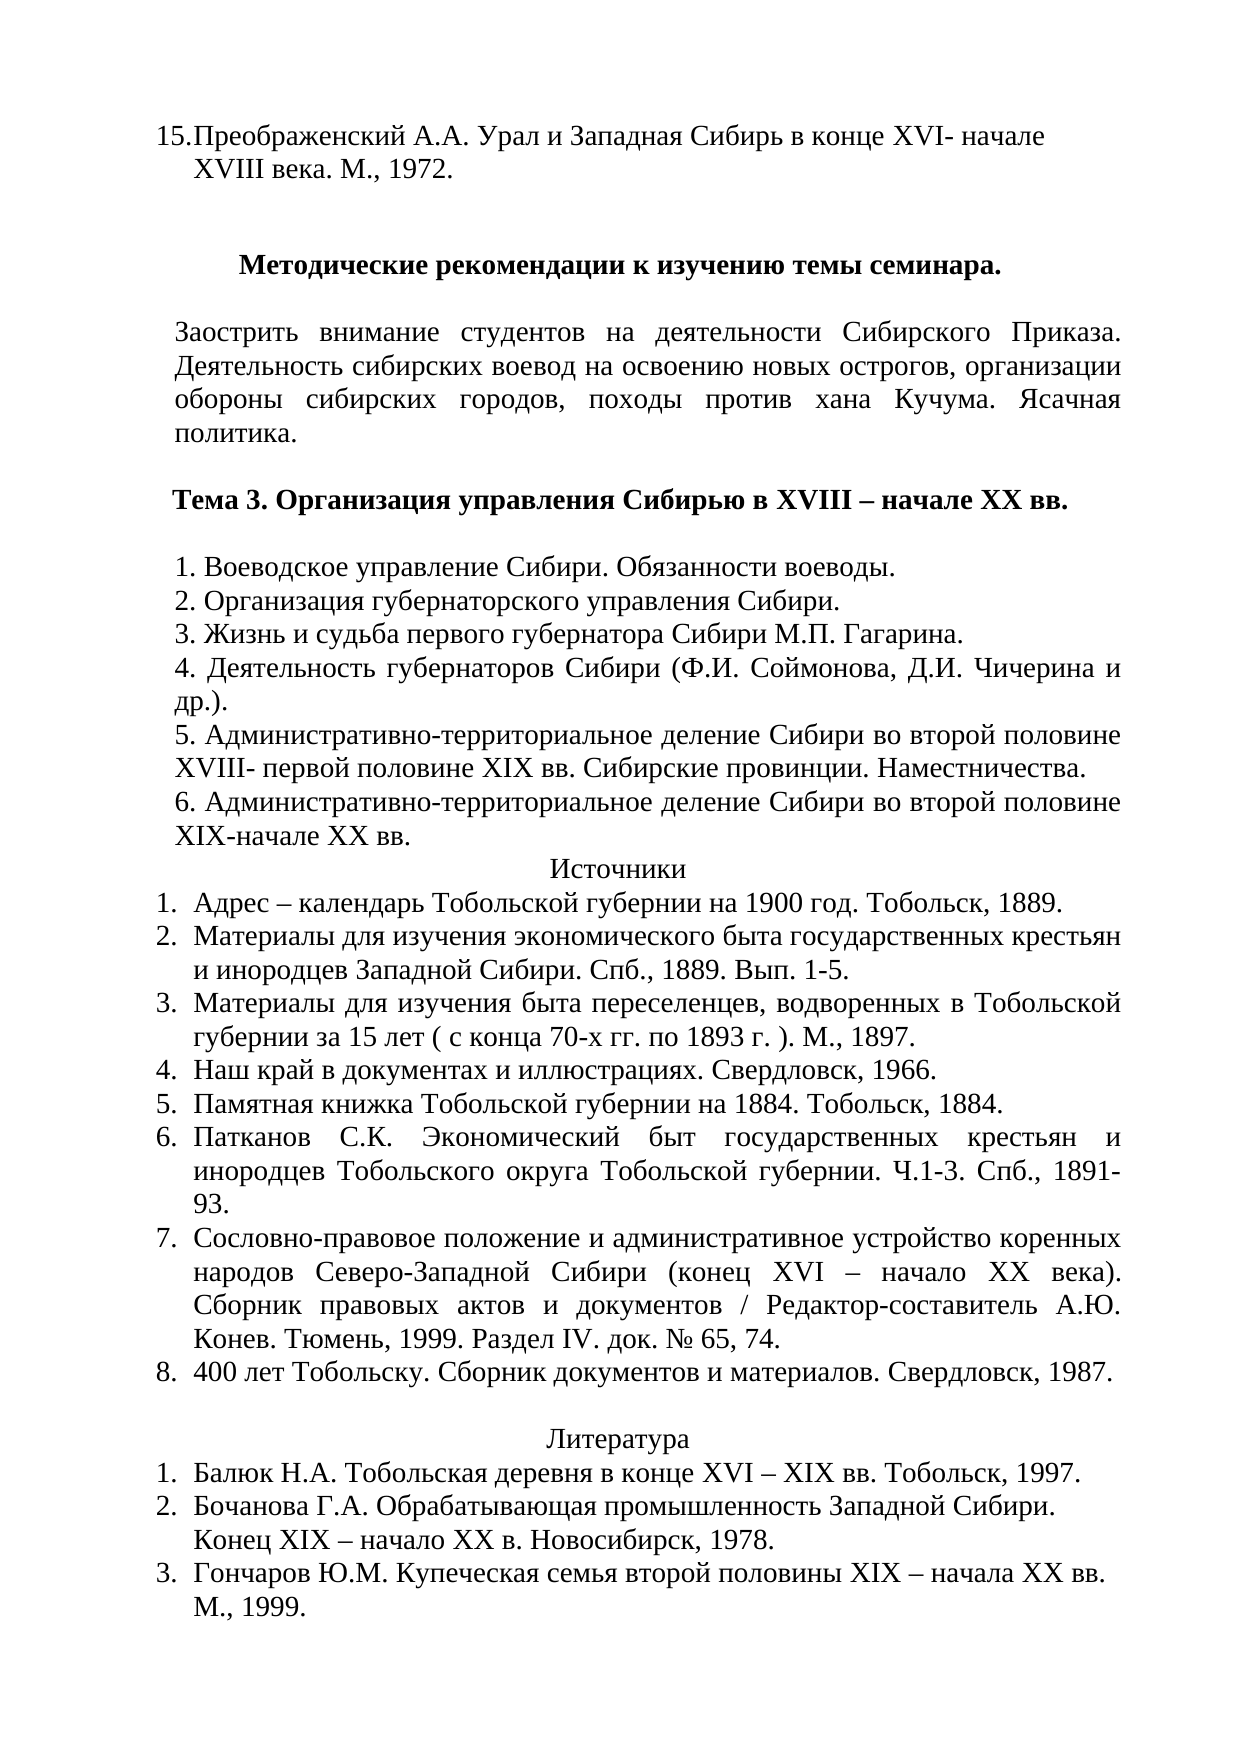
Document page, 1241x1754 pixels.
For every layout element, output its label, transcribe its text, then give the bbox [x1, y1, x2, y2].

subtitle Литература [118, 1421, 1118, 1455]
text 5. Административно-территориальное деление Сибири во второй половине XVIII- первой половине XIX вв. Сибирские провинции. Наместничества. [174, 717, 1122, 784]
subtitle Источники [118, 851, 1118, 885]
list Материалы для изучения экономического быта государственных крестьян и инородцев Западной Сибири. Спб., 1889. Вып. 1-5. [156, 918, 1122, 985]
list Гончаров Ю.М. Купеческая семья второй половины XIX – начала XX вв. М., 1999. [156, 1556, 1122, 1623]
list Преображенский А.А. Урал и Западная Сибирь в конце XVI- начале XVIII века. М., 1972. [156, 118, 1122, 185]
text Методические рекомендации к изучению темы семинара. [118, 247, 1122, 281]
list Памятная книжка Тобольской губернии на 1884. Тобольск, 1884. [156, 1086, 1122, 1119]
text 6. Административно-территориальное деление Сибири во второй половине XIX-начале ХХ вв. [174, 784, 1122, 851]
text Заострить внимание студентов на деятельности Сибирского Приказа. Деятельность сибирских воевод на освоению новых острогов, организации обороны сибирских городов, походы против хана Кучума. Ясачная политика. [174, 314, 1122, 449]
text 1. Воеводское управление Сибири. Обязанности воеводы. [174, 549, 1122, 583]
list Балюк Н.А. Тобольская деревня в конце XVI – XIX вв. Тобольск, 1997. [156, 1455, 1122, 1488]
list Наш край в документах и иллюстрациях. Свердловск, 1966. [156, 1052, 1122, 1086]
text Тема 3. Организация управления Сибирью в XVIII – начале ХХ вв. [118, 482, 1122, 516]
text 3. Жизнь и судьба первого губернатора Сибири М.П. Гагарина. [174, 616, 1122, 650]
list 400 лет Тобольску. Сборник документов и материалов. Свердловск, 1987. [156, 1354, 1122, 1388]
list Патканов С.К. Экономический быт государственных крестьян и инородцев Тобольского округа Тобольской губернии. Ч.1-3. Спб., 1891-93. [156, 1119, 1122, 1220]
list Адрес – календарь Тобольской губернии на 1900 год. Тобольск, 1889. [156, 885, 1122, 918]
list Бочанова Г.А. Обрабатывающая промышленность Западной Сибири. Конец XIX – начало XX в. Новосибирск, 1978. [156, 1488, 1122, 1556]
list Сословно-правовое положение и административное устройство коренных народов Северо-Западной Сибири (конец XVI – начало XX века). Сборник правовых актов и документов / Редактор-составитель А.Ю. Конев. Тюмень, 1999. Раздел IV. док. № 65, 74. [156, 1220, 1122, 1354]
list Материалы для изучения быта переселенцев, водворенных в Тобольской губернии за 15 лет ( с конца 70-х гг. по . ). М., 1897. [156, 985, 1122, 1052]
text 2. Организация губернаторского управления Сибири. [174, 583, 1122, 616]
text 4. Деятельность губернаторов Сибири (Ф.И. Соймонова, Д.И. Чичерина и др.). [174, 650, 1122, 717]
